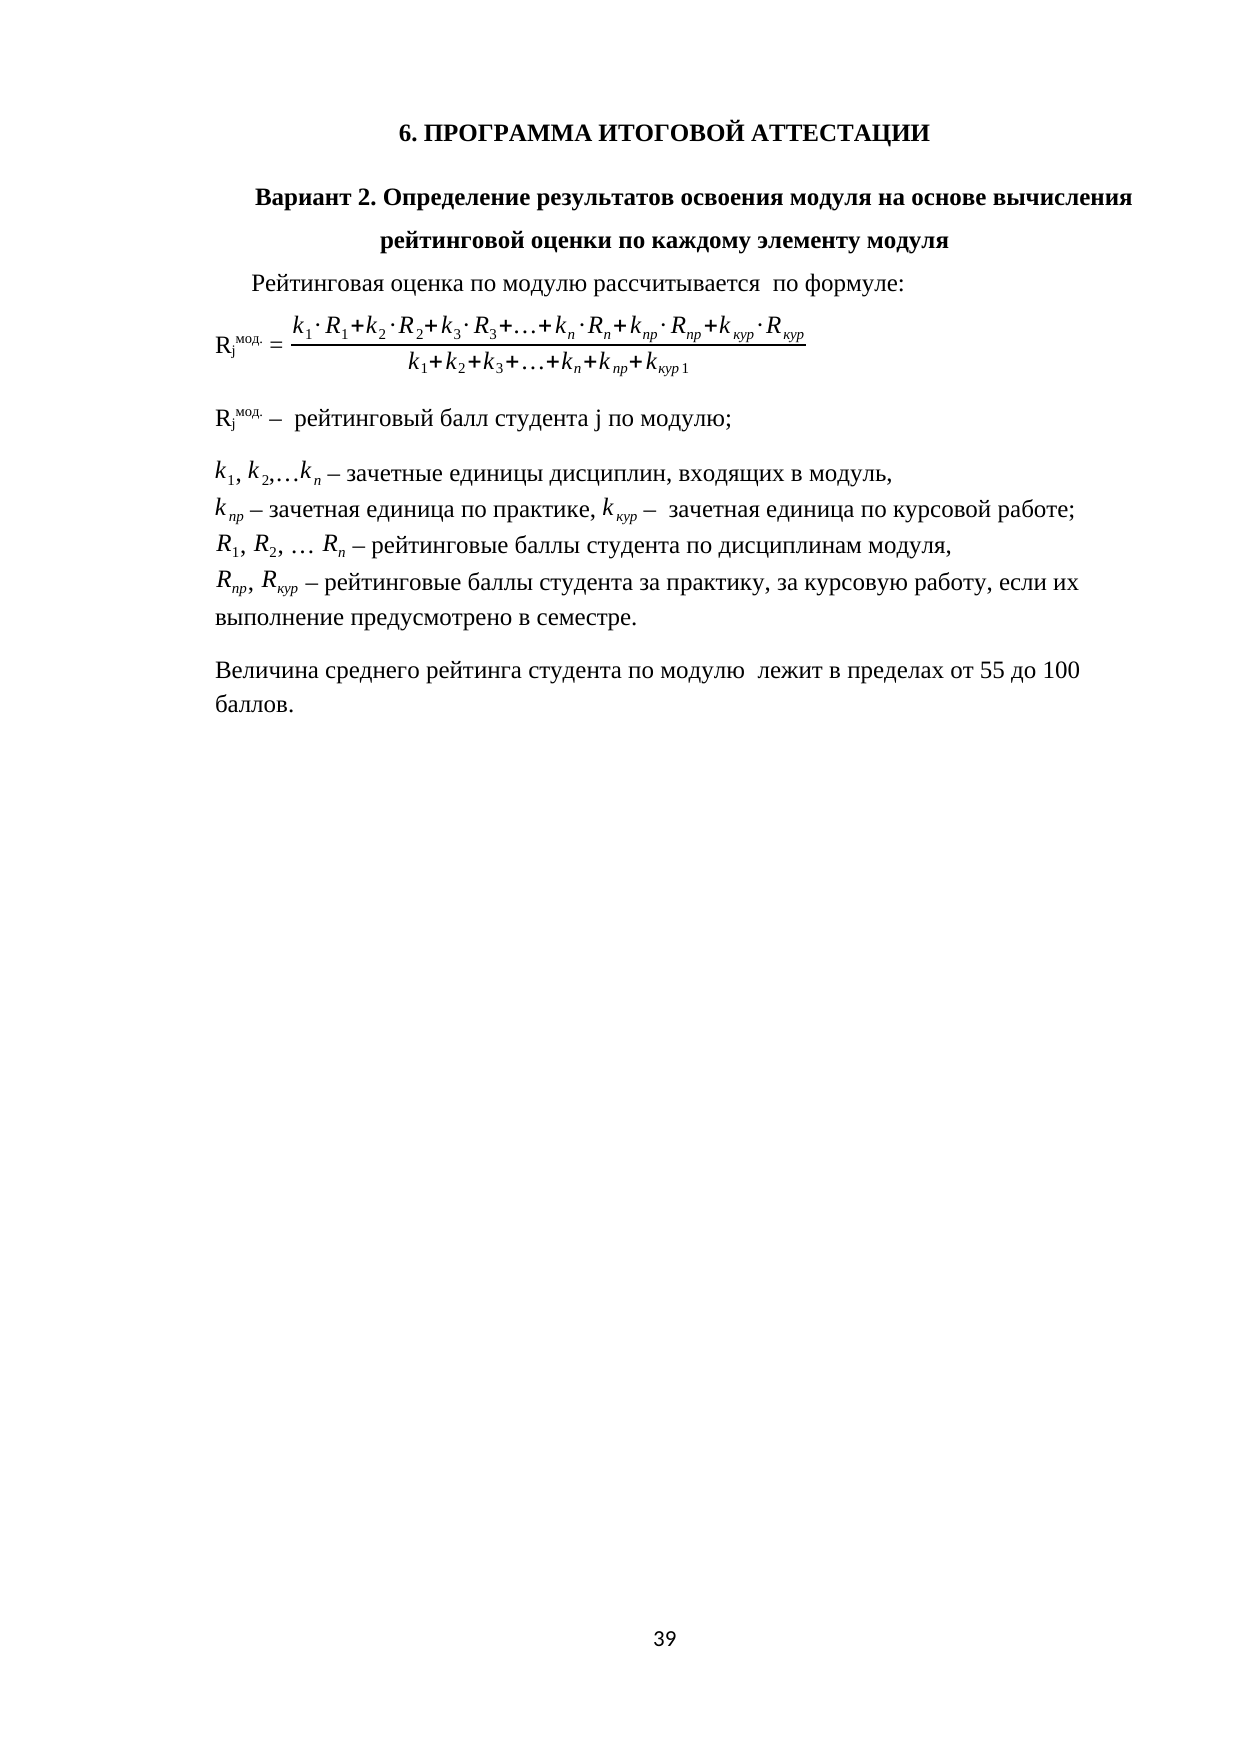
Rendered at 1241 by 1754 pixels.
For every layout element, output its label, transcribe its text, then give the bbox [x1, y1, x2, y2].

text Величина среднего рейтинга студента по модулю лежит в пределах от 55 до 100 баллов. [215, 656, 1152, 717]
text , , … – рейтинговые баллы студента по дисциплинам модуля, [215, 529, 1152, 561]
text , – рейтинговые баллы студента за практику, за курсовую работу, если их выполнение предусмотрено в семестре. [215, 566, 1152, 631]
text 6. ПРОГРАММА ИТОГОВОЙ АТТЕСТАЦИИ [177, 118, 1152, 147]
text , ,… – зачетные единицы дисциплин, входящих в модуль, [215, 457, 1152, 489]
text – зачетная единица по практике, – зачетная единица по курсовой работе; [215, 493, 1152, 525]
text Rjмод. = [215, 311, 1152, 378]
text Rjмод. – рейтинговый балл студента j по модулю; [215, 403, 1152, 432]
text Рейтинговая оценка по модулю рассчитывается по формуле: [177, 268, 1152, 297]
text Вариант 2. Определение результатов освоения модуля на основе вычисления рейтинговой оценки по каждому элементу модуля [177, 182, 1152, 254]
